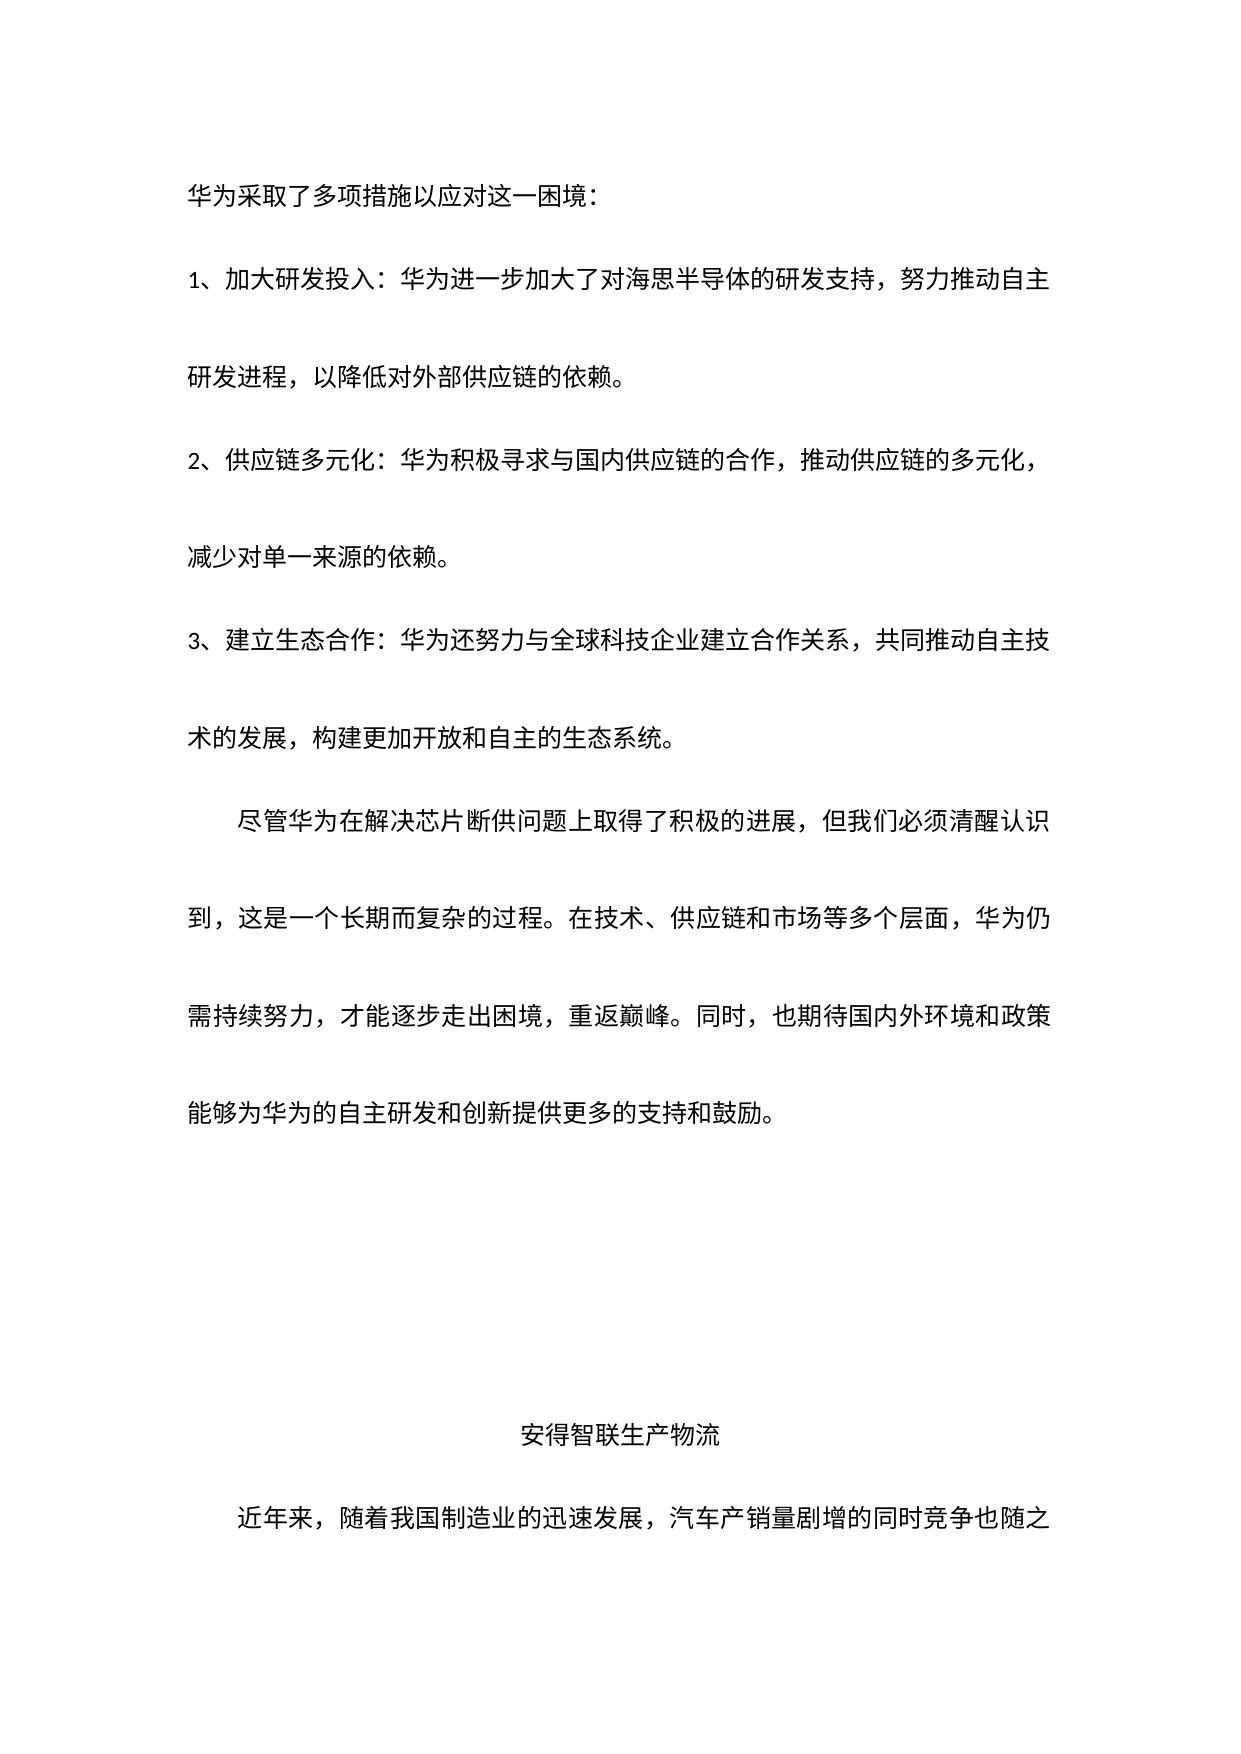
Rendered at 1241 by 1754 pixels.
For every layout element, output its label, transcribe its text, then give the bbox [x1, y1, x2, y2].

list 1、加大研发投入：华为进一步加大了对海思半导体的研发支持，努力推动自主研发进程，以降低对外部供应链的依赖。 [187, 245, 1053, 408]
list 尽管华为在解决芯片断供问题上取得了积极的进展，但我们必须清醒认识到，这是一个长期而复杂的过程。在技术、供应链和市场等多个层面，华为仍需持续努力，才能逐步走出困境，重返巅峰。同时，也期待国内外环境和政策能够为华为的自主研发和创新提供更多的支持和鼓励。 [187, 787, 1053, 1144]
list 2、供应链多元化：华为积极寻求与国内供应链的合作，推动供应链的多元化，减少对单一来源的依赖。 [187, 426, 1053, 588]
list 安得智联生产物流 [187, 1401, 1053, 1466]
list 3、建立生态合作：华为还努力与全球科技企业建立合作关系，共同推动自主技术的发展，构建更加开放和自主的生态系统。 [187, 606, 1053, 769]
list 华为采取了多项措施以应对这一困境： [187, 162, 1053, 227]
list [187, 1484, 1053, 1549]
